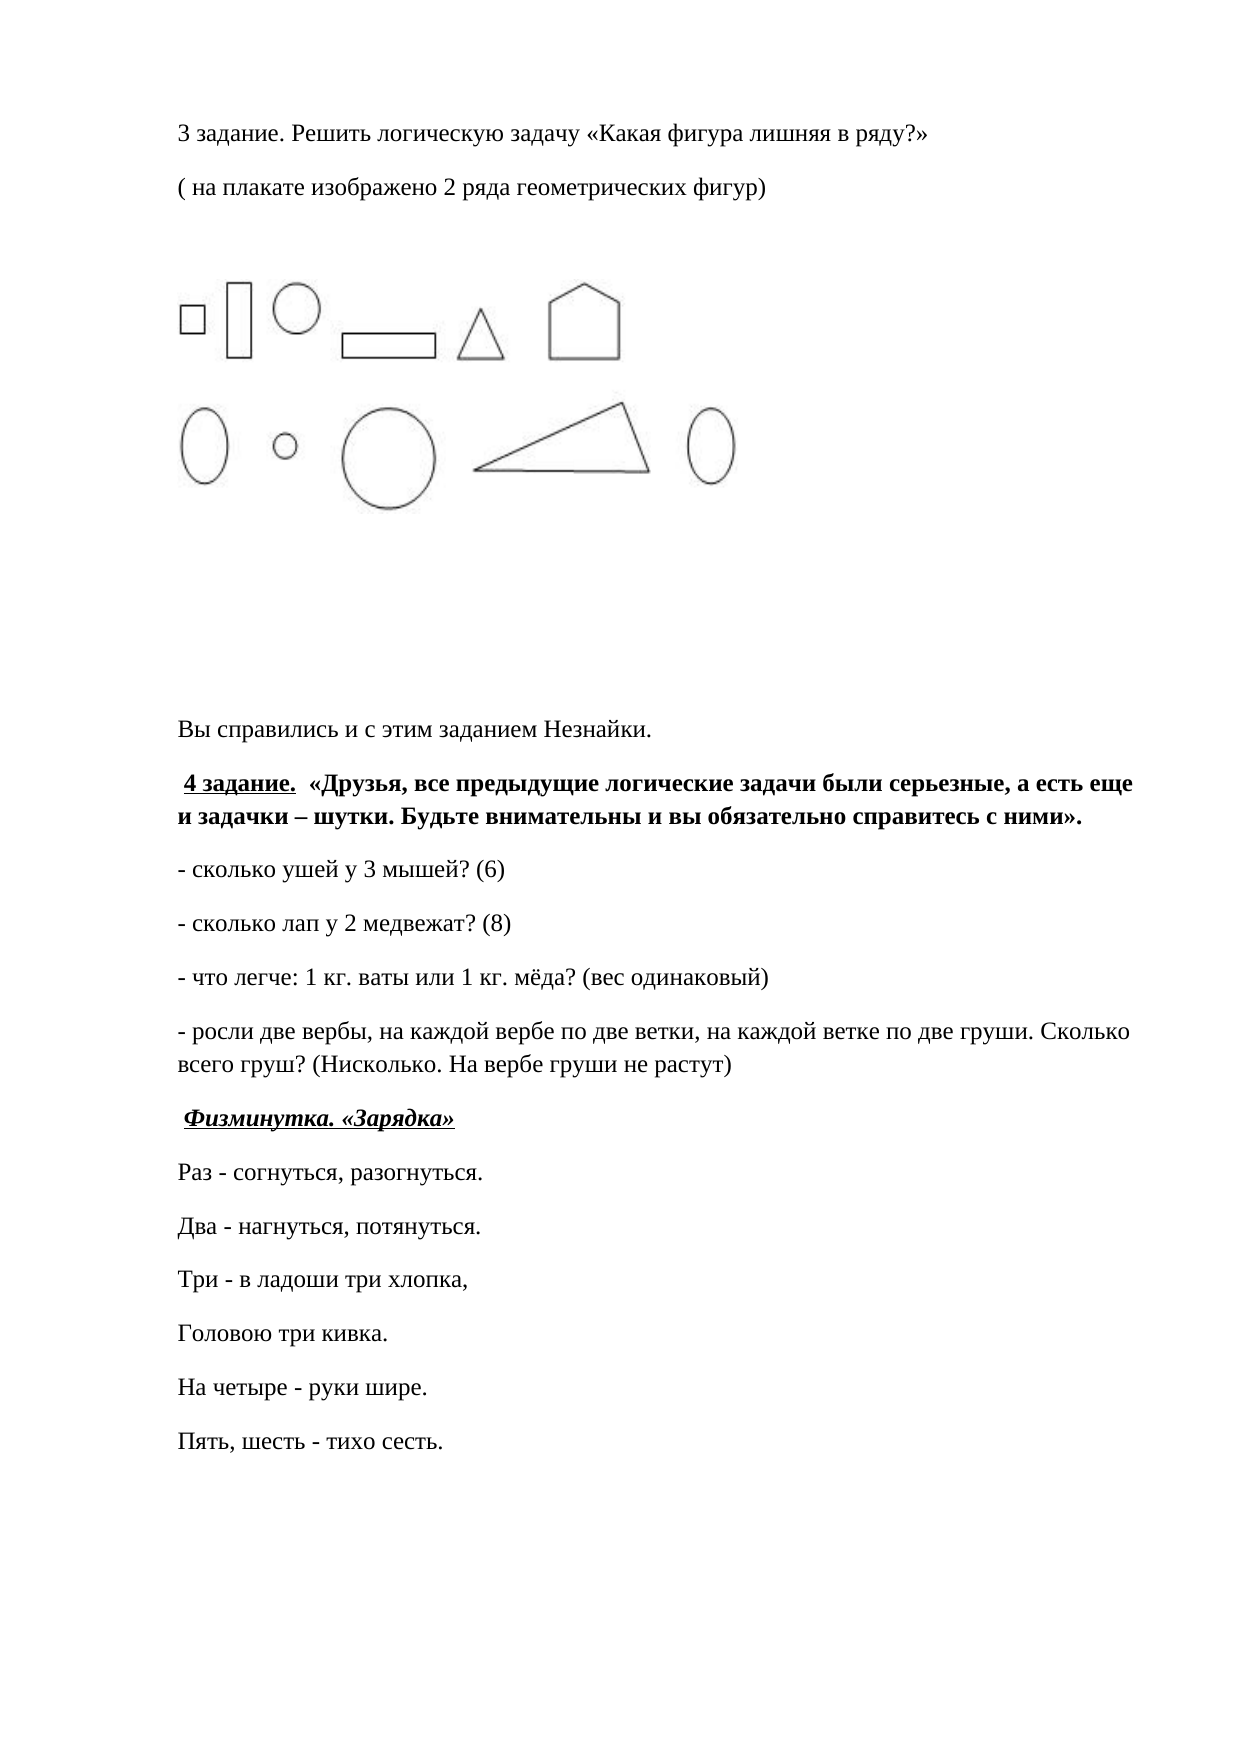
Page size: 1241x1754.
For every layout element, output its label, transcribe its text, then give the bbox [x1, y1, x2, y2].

text На четыре - руки шире. [177, 1372, 1152, 1401]
picture [177, 279, 739, 514]
text Два - нагнуться, потянуться. [177, 1211, 1152, 1239]
text - сколько лап у 2 медвежат? (8) [177, 908, 1152, 937]
text 3 задание. Решить логическую задачу «Какая фигура лишняя в ряду?» [177, 118, 1152, 147]
text - что легче: 1 кг. ваты или 1 кг. мёда? (вес одинаковый) [177, 962, 1152, 991]
text Три - в ладоши три хлопка, [177, 1264, 1152, 1293]
text Пять, шесть - тихо сесть. [177, 1426, 1152, 1455]
text Раз - согнуться, разогнуться. [177, 1157, 1152, 1186]
text Вы справились и с этим заданием Незнайки. [177, 714, 1152, 743]
text - росли две вербы, на каждой вербе по две ветки, на каждой ветке по две груши. Сколько всего груш? (Нисколько. На вербе груши не растут) [177, 1016, 1152, 1078]
text 4 задание. «Друзья, все предыдущие логические задачи были серьезные, а есть еще и задачки – шутки. Будьте внимательны и вы обязательно справитесь с ними». [177, 768, 1152, 829]
text ( на плакате изображено 2 ряда геометрических фигур) [177, 172, 1152, 201]
text Физминутка. «Зарядка» [177, 1103, 1152, 1132]
text - сколько ушей у 3 мышей? (6) [177, 854, 1152, 883]
text Головою три кивка. [177, 1318, 1152, 1347]
